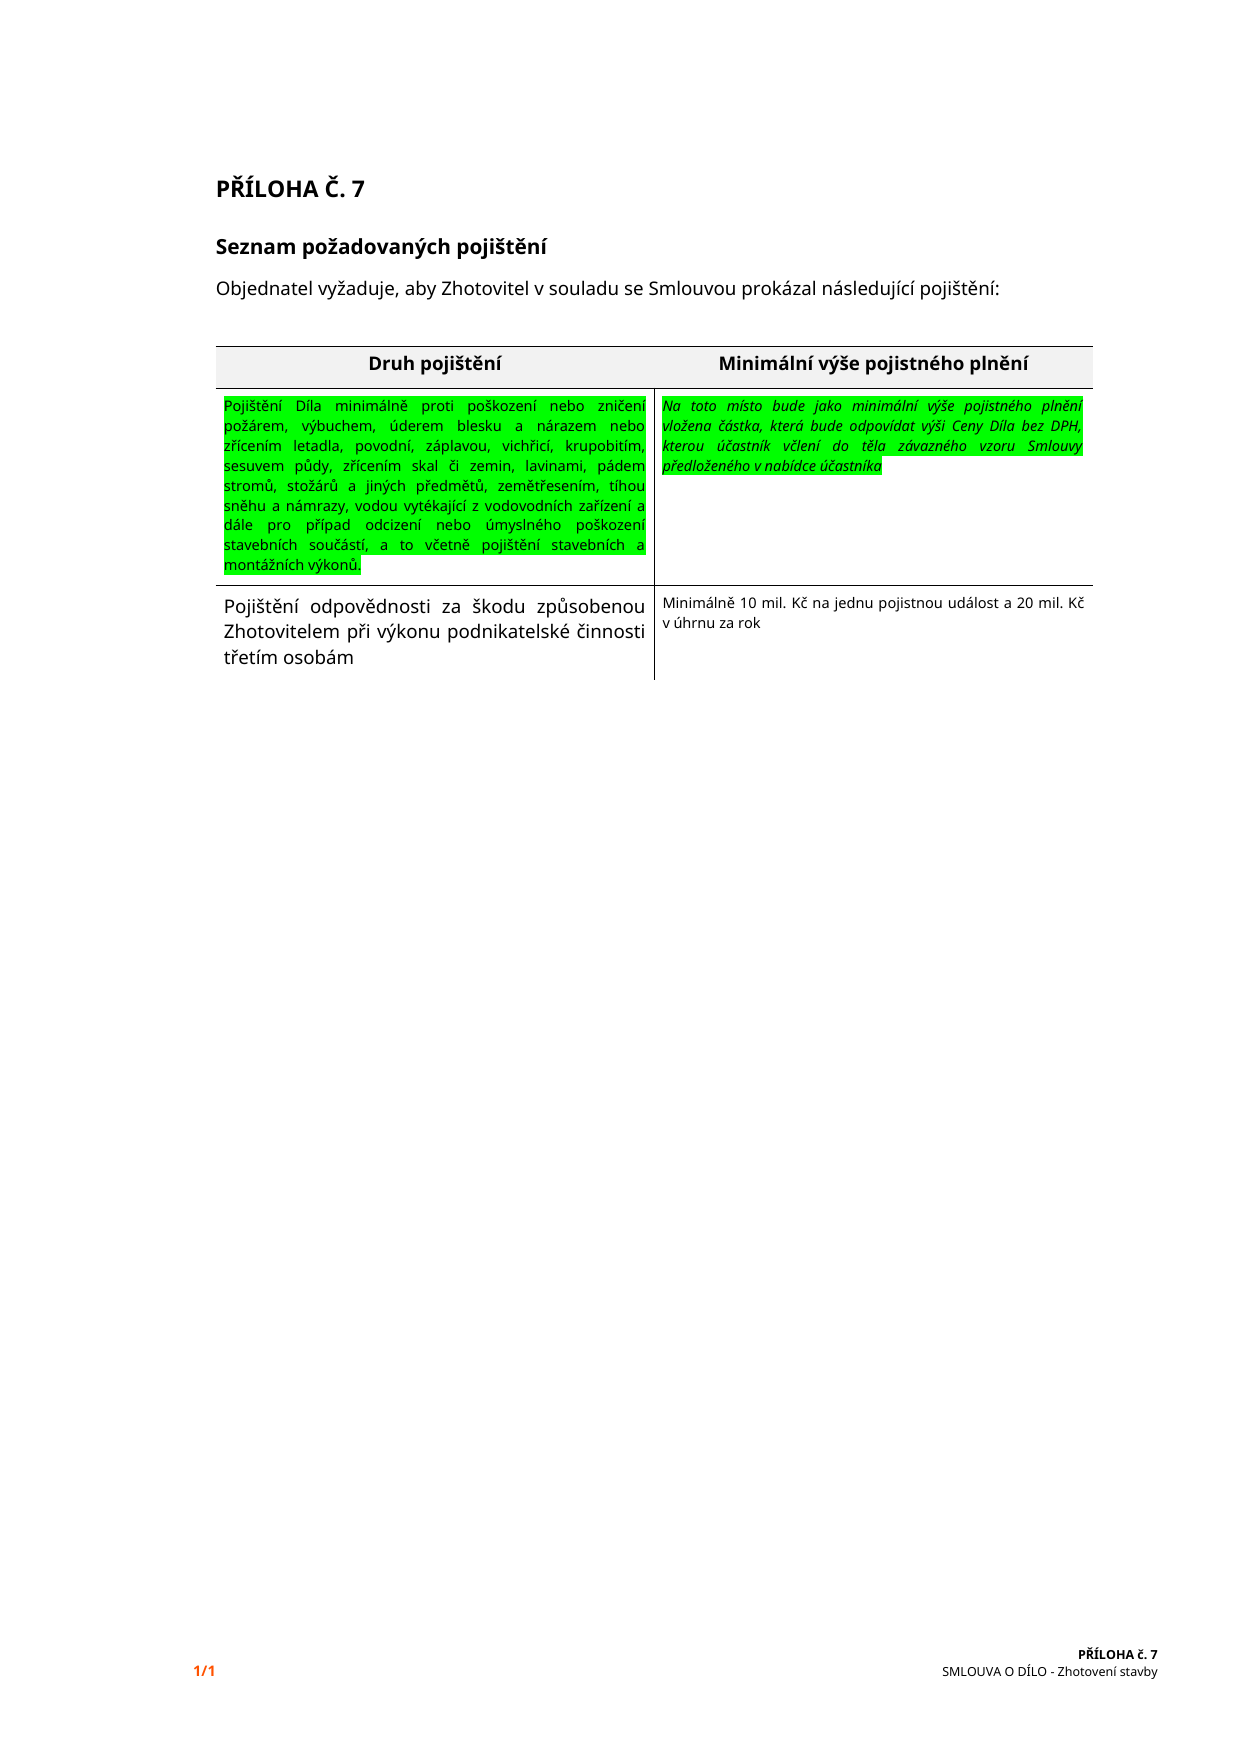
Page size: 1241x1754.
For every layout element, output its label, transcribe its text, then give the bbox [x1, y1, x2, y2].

table_cell Minimálně 10 mil. Kč na jednu pojistnou událost a 20 mil. Kč v úhrnu za rok [655, 586, 1093, 680]
table_cell Pojištění odpovědnosti za škodu způsobenou Zhotovitelem při výkonu podnikatelské činnosti třetím osobám [216, 586, 654, 680]
table_cell Pojištění Díla minimálně proti poškození nebo zničení požárem, výbuchem, úderem blesku a nárazem nebo zřícením letadla, povodní, záplavou, vichřicí, krupobitím, sesuvem půdy, zřícením skal či zemin, lavinami, pádem stromů, stožárů a jiných předmětů, zemětřesením, tíhou sněhu a námrazy, vodou vytékající z vodovodních zařízení a dále pro případ odcizení nebo úmyslného poškození stavebních součástí, a to včetně pojištění stavebních a montážních výkonů. [216, 389, 654, 585]
text Seznam požadovaných pojištění [216, 232, 1093, 260]
text Objednatel vyžaduje, aby Zhotovitel v souladu se Smlouvou prokázal následující pojištění: [216, 276, 1093, 301]
table_header Minimální výše pojistného plnění [654, 347, 1093, 388]
table_header Druh pojištění [216, 347, 654, 388]
text Příloha č. 7 [216, 172, 1093, 204]
table_cell Na toto místo bude jako minimální výše pojistného plnění vložena částka, která bude odpovídat výši Ceny Díla bez DPH, kterou účastník včlení do těla závazného vzoru Smlouvy předloženého v nabídce účastníka [655, 389, 1093, 585]
